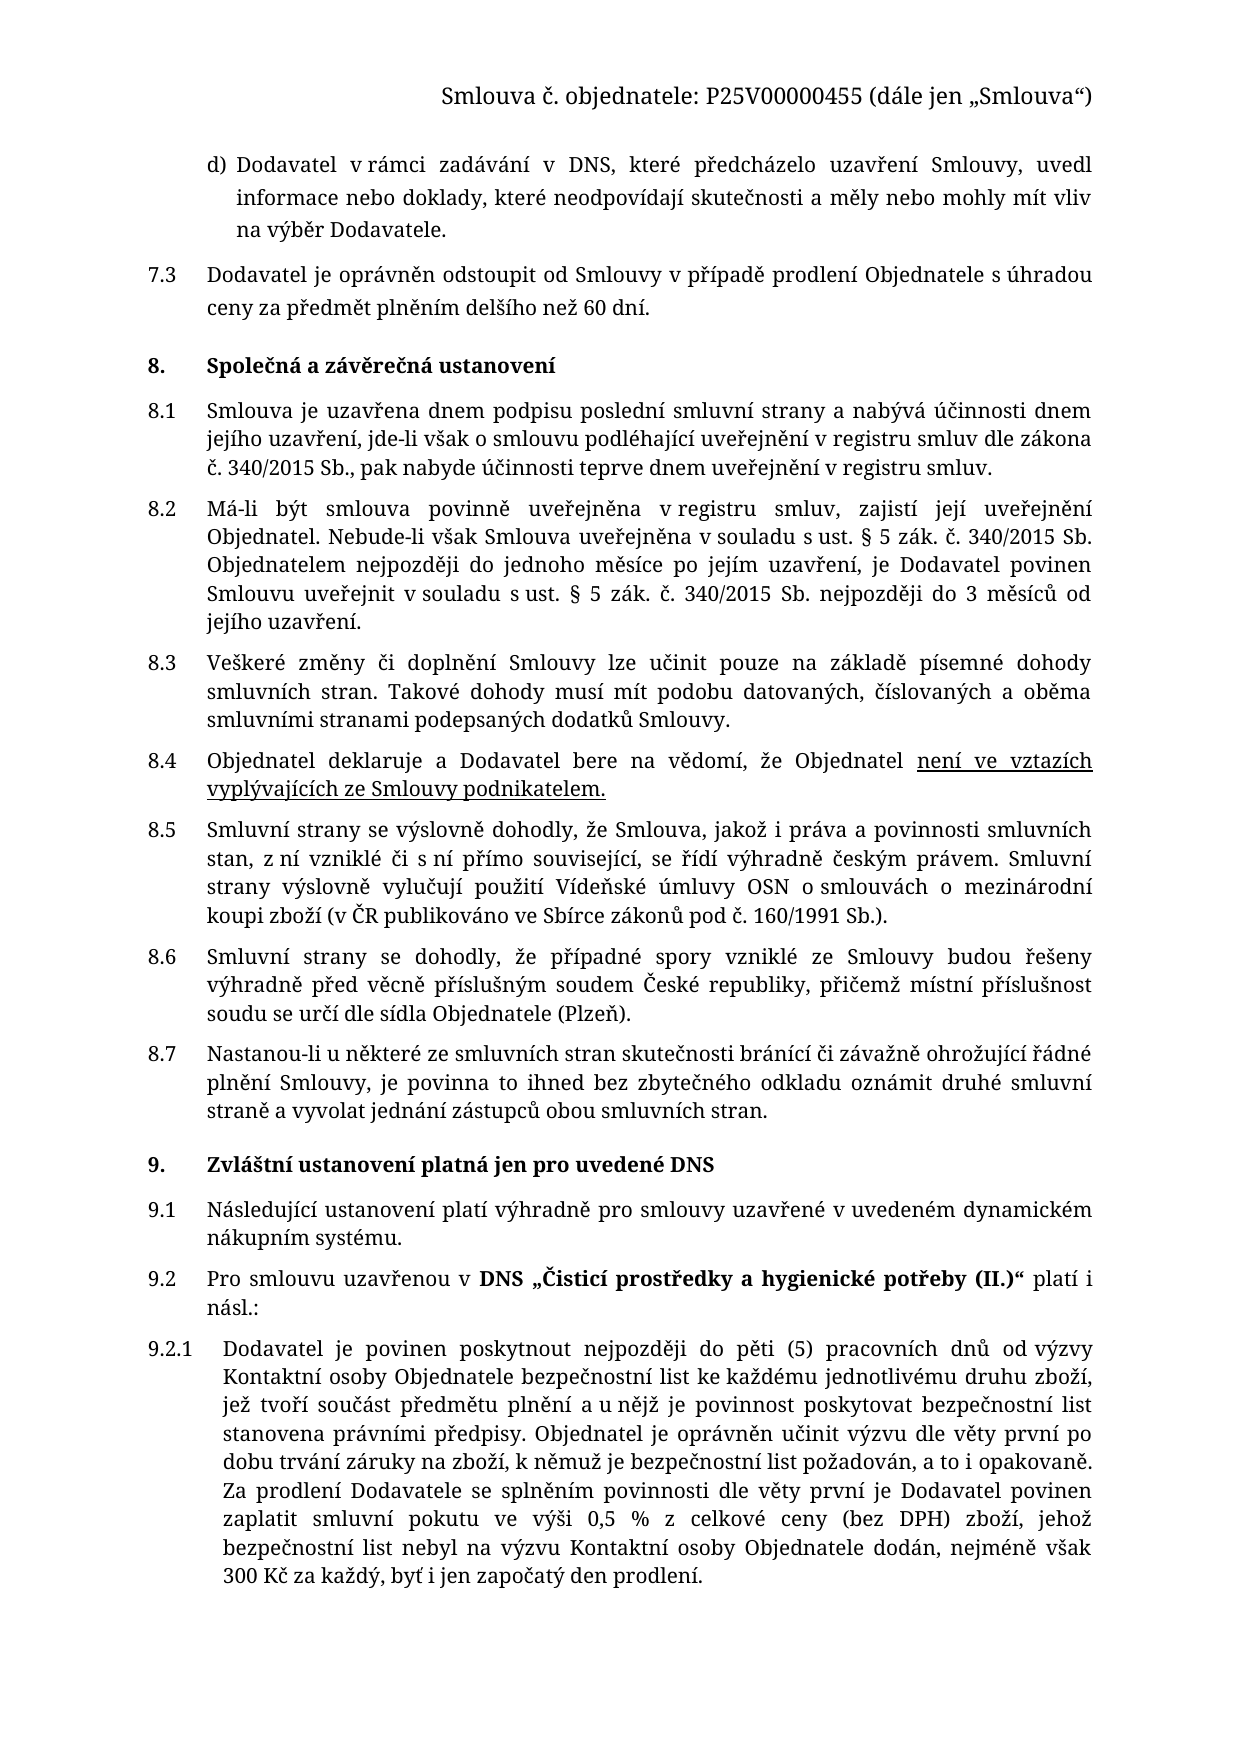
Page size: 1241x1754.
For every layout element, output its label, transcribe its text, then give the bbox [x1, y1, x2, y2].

list Pro smlouvu uzavřenou v DNS „Čisticí prostředky a hygienické potřeby (II.)“ platí i násl.: [148, 1264, 1093, 1321]
list Dodavatel je oprávněn odstoupit od Smlouvy v případě prodlení Objednatele s úhradou ceny za předmět plněním delšího než 60 dní. [148, 261, 1093, 322]
list Smluvní strany se dohodly, že případné spory vzniklé ze Smlouvy budou řešeny výhradně před věcně příslušným soudem České republiky, přičemž místní příslušnost soudu se určí dle sídla Objednatele (Plzeň). [148, 942, 1093, 1027]
list Objednatel deklaruje a Dodavatel bere na vědomí, že Objednatel není ve vztazích vyplývajících ze Smlouvy podnikatelem. [148, 746, 1093, 803]
list Následující ustanovení platí výhradně pro smlouvy uzavřené v uvedeném dynamickém nákupním systému. [148, 1195, 1093, 1252]
list Dodavatel v rámci zadávání v DNS, které předcházelo uzavření Smlouvy, uvedl informace nebo doklady, které neodpovídají skutečnosti a měly nebo mohly mít vliv na výběr Dodavatele. [207, 150, 1093, 244]
list Smluvní strany se výslovně dohodly, že Smlouva, jakož i práva a povinnosti smluvních stan, z ní vzniklé či s ní přímo související, se řídí výhradně českým právem. Smluvní strany výslovně vylučují použití Vídeňské úmluvy OSN o smlouvách o mezinárodní koupi zboží (v ČR publikováno ve Sbírce zákonů pod č. 160/1991 Sb.). [148, 816, 1093, 929]
list Společná a závěrečná ustanovení [148, 351, 1093, 379]
list Dodavatel je povinen poskytnout nejpozději do pěti (5) pracovních dnů od výzvy Kontaktní osoby Objednatele bezpečnostní list ke každému jednotlivému druhu zboží, jež tvoří součást předmětu plnění a u nějž je povinnost poskytovat bezpečnostní list stanovena právními předpisy. Objednatel je oprávněn učinit výzvu dle věty první po dobu trvání záruky na zboží, k němuž je bezpečnostní list požadován, a to i opakovaně. Za prodlení Dodavatele se splněním povinnosti dle věty první je Dodavatel povinen zaplatit smluvní pokutu ve výši 0,5 % z celkové ceny (bez DPH) zboží, jehož bezpečnostní list nebyl na výzvu Kontaktní osoby Objednatele dodán, nejméně však 300 Kč za každý, byť i jen započatý den prodlení. [148, 1334, 1093, 1590]
list Nastanou-li u některé ze smluvních stran skutečnosti bránící či závažně ohrožující řádné plnění Smlouvy, je povinna to ihned bez zbytečného odkladu oznámit druhé smluvní straně a vyvolat jednání zástupců obou smluvních stran. [148, 1039, 1093, 1125]
list Zvláštní ustanovení platná jen pro uvedené DNS [148, 1150, 1093, 1178]
list Veškeré změny či doplnění Smlouvy lze učinit pouze na základě písemné dohody smluvních stran. Takové dohody musí mít podobu datovaných, číslovaných a oběma smluvními stranami podepsaných dodatků Smlouvy. [148, 648, 1093, 734]
list Má-li být smlouva povinně uveřejněna v registru smluv, zajistí její uveřejnění Objednatel. Nebude-li však Smlouva uveřejněna v souladu s ust. § 5 zák. č. 340/2015 Sb. Objednatelem nejpozději do jednoho měsíce po jejím uzavření, je Dodavatel povinen Smlouvu uveřejnit v souladu s ust. § 5 zák. č. 340/2015 Sb. nejpozději do 3 měsíců od jejího uzavření. [148, 494, 1093, 636]
list Smlouva je uzavřena dnem podpisu poslední smluvní strany a nabývá účinnosti dnem jejího uzavření, jde-li však o smlouvu podléhající uveřejnění v registru smluv dle zákona č. 340/2015 Sb., pak nabyde účinnosti teprve dnem uveřejnění v registru smluv. [148, 396, 1093, 481]
